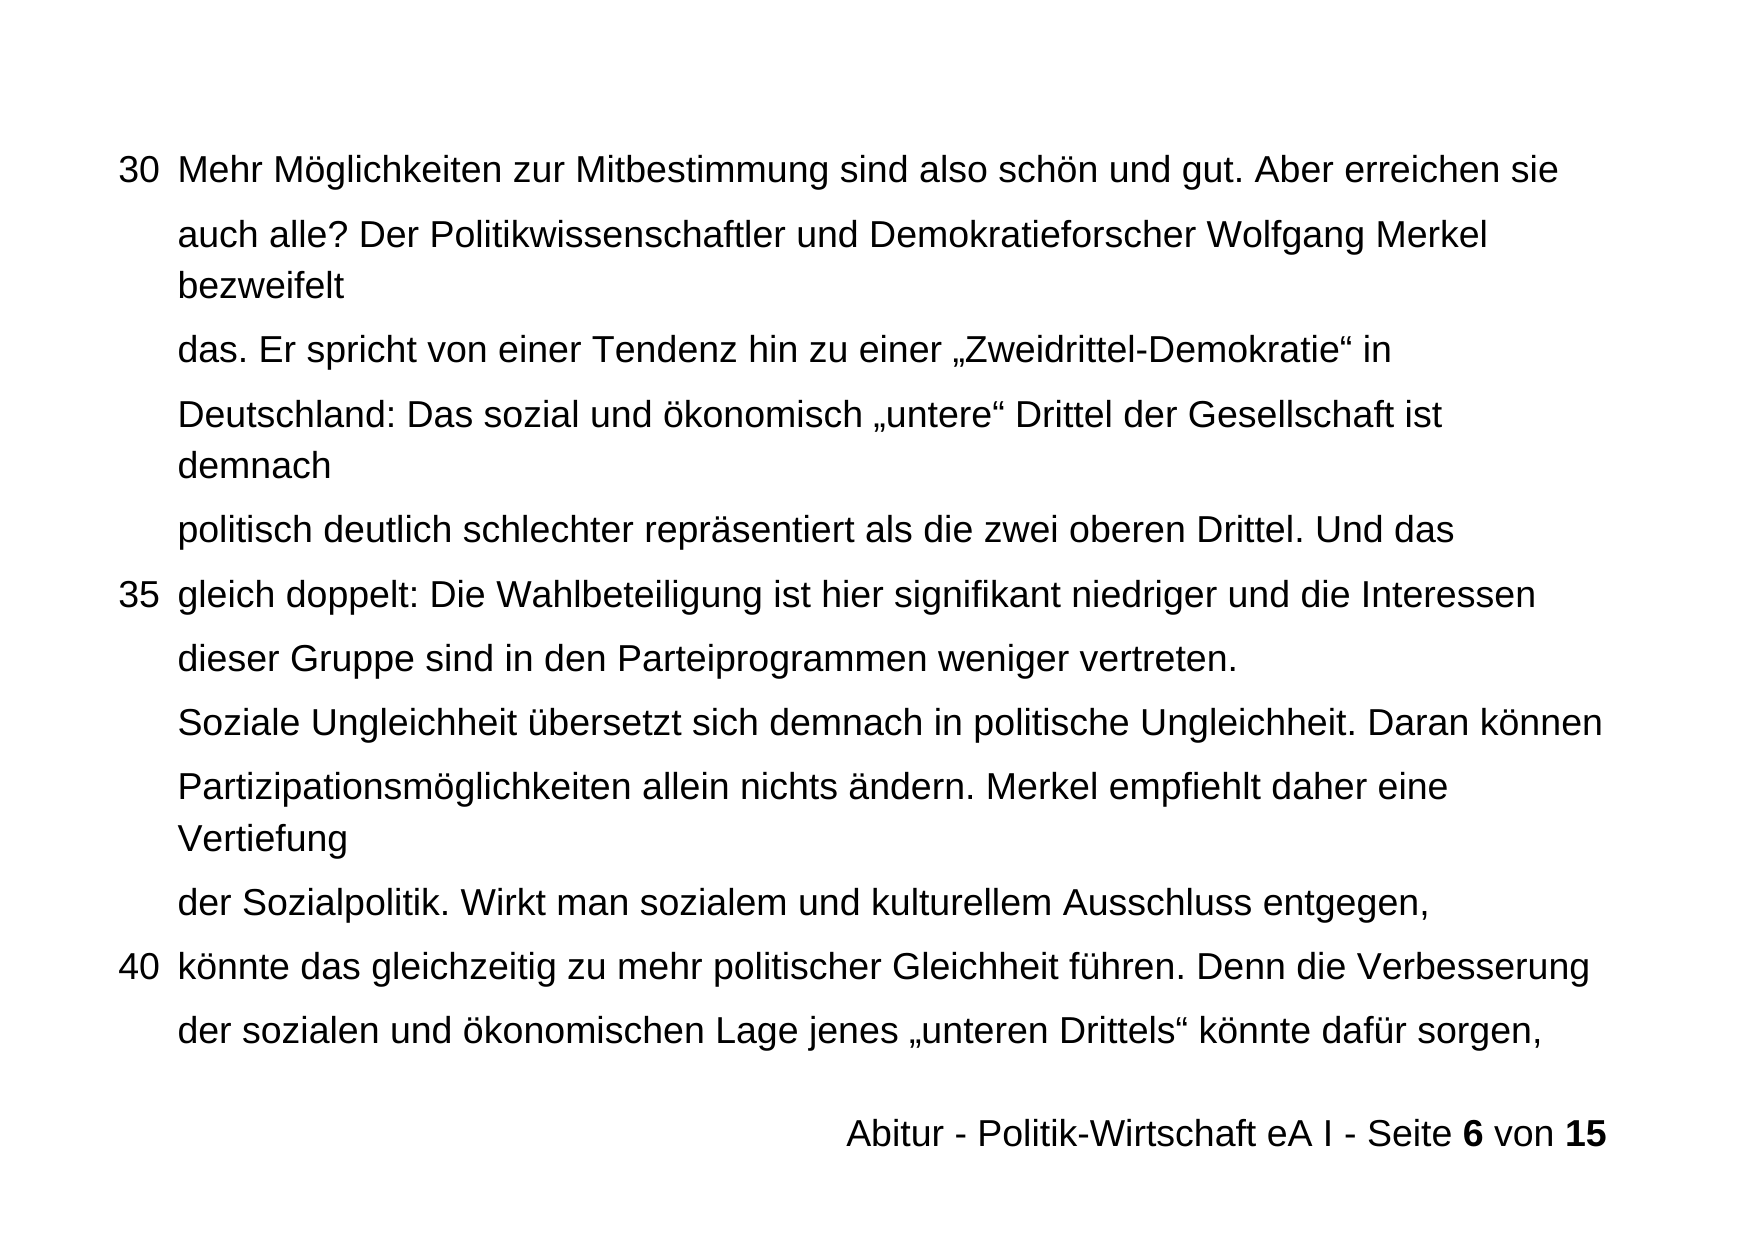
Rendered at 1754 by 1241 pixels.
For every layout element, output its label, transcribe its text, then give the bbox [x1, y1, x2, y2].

list 30 Mehr Möglichkeiten zur Mitbestimmung sind also schön und gut. Aber erreichen sie [118, 148, 1606, 191]
list Partizipationsmöglichkeiten allein nichts ändern. Merkel empfiehlt daher eine Vertiefung [177, 764, 1606, 859]
list auch alle? Der Politikwissenschaftler und Demokratieforscher Wolfgang Merkel bezweifelt [177, 212, 1606, 307]
list Deutschland: Das sozial und ökonomisch „untere“ Drittel der Gesellschaft ist demnach [177, 392, 1606, 487]
list 40 könnte das gleichzeitig zu mehr politischer Gleichheit führen. Denn die Verbesserung [118, 944, 1606, 987]
list Soziale Ungleichheit übersetzt sich demnach in politische Ungleichheit. Daran können [177, 700, 1606, 743]
list der sozialen und ökonomischen Lage jenes „unteren Drittels“ könnte dafür sorgen, [177, 1008, 1606, 1052]
list der Sozialpolitik. Wirkt man sozialem und kulturellem Ausschluss entgegen, [177, 880, 1606, 923]
list dieser Gruppe sind in den Parteiprogrammen weniger vertreten. [177, 636, 1606, 679]
list 35 gleich doppelt: Die Wahlbeteiligung ist hier signifikant niedriger und die Interessen [118, 572, 1606, 615]
list politisch deutlich schlechter repräsentiert als die zwei oberen Drittel. Und das [177, 508, 1606, 551]
list das. Er spricht von einer Tendenz hin zu einer „Zweidrittel-Demokratie“ in [177, 328, 1606, 371]
